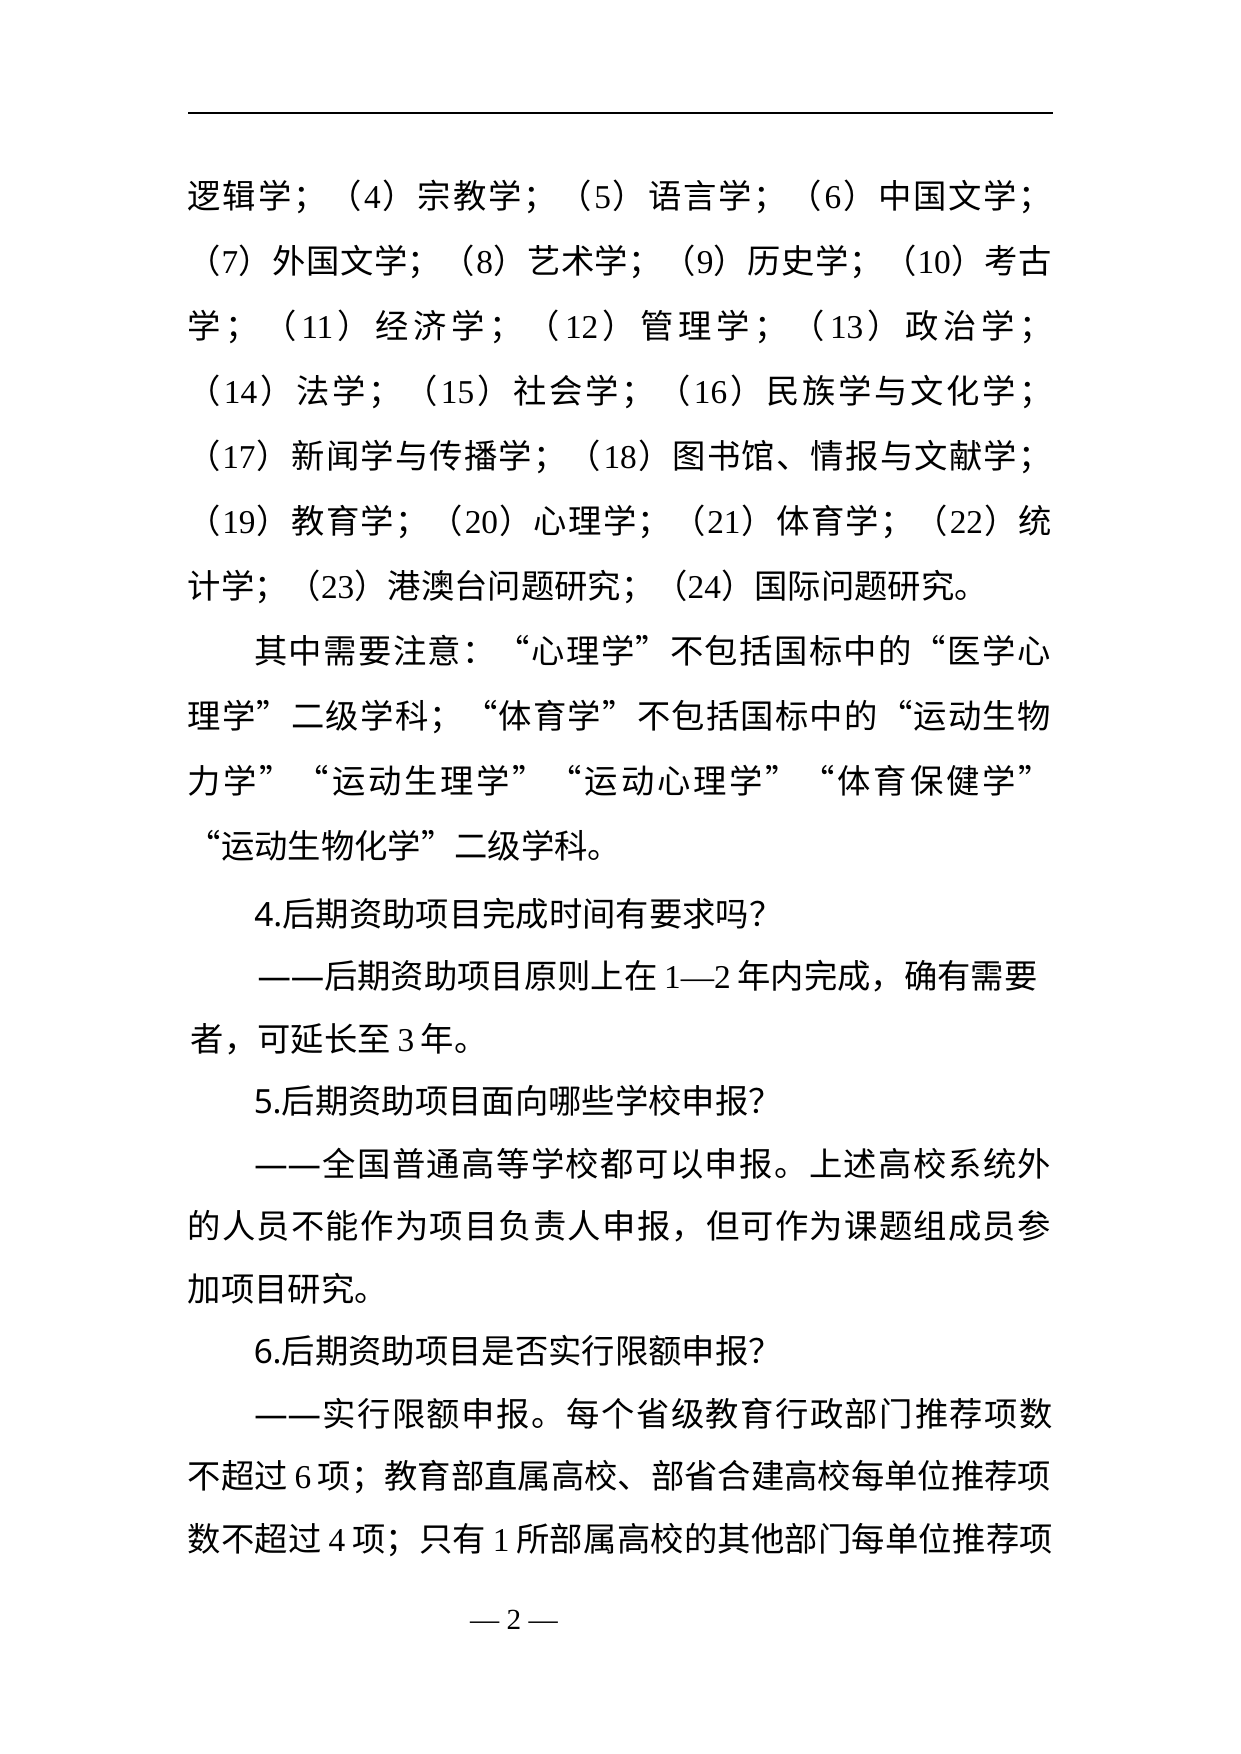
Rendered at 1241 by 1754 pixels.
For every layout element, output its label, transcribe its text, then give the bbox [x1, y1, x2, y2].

text 5.后期资助项目面向哪些学校申报？ [187, 1064, 1053, 1126]
text 6.后期资助项目是否实行限额申报？ [187, 1314, 1053, 1376]
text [187, 1376, 1053, 1564]
text 其中需要注意：“心理学”不包括国标中的“医学心理学”二级学科；“体育学”不包括国标中的“运动生物力学”“运动生理学”“运动心理学”“体育保健学”“运动生物化学”二级学科。 [187, 616, 1053, 876]
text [187, 161, 1053, 616]
text ——后期资助项目原则上在1—2年内完成，确有需要者，可延长至3年。 [191, 939, 1049, 1064]
text 4.后期资助项目完成时间有要求吗？ [187, 876, 1053, 939]
text ——全国普通高等学校都可以申报。上述高校系统外的人员不能作为项目负责人申报，但可作为课题组成员参加项目研究。 [187, 1126, 1053, 1314]
